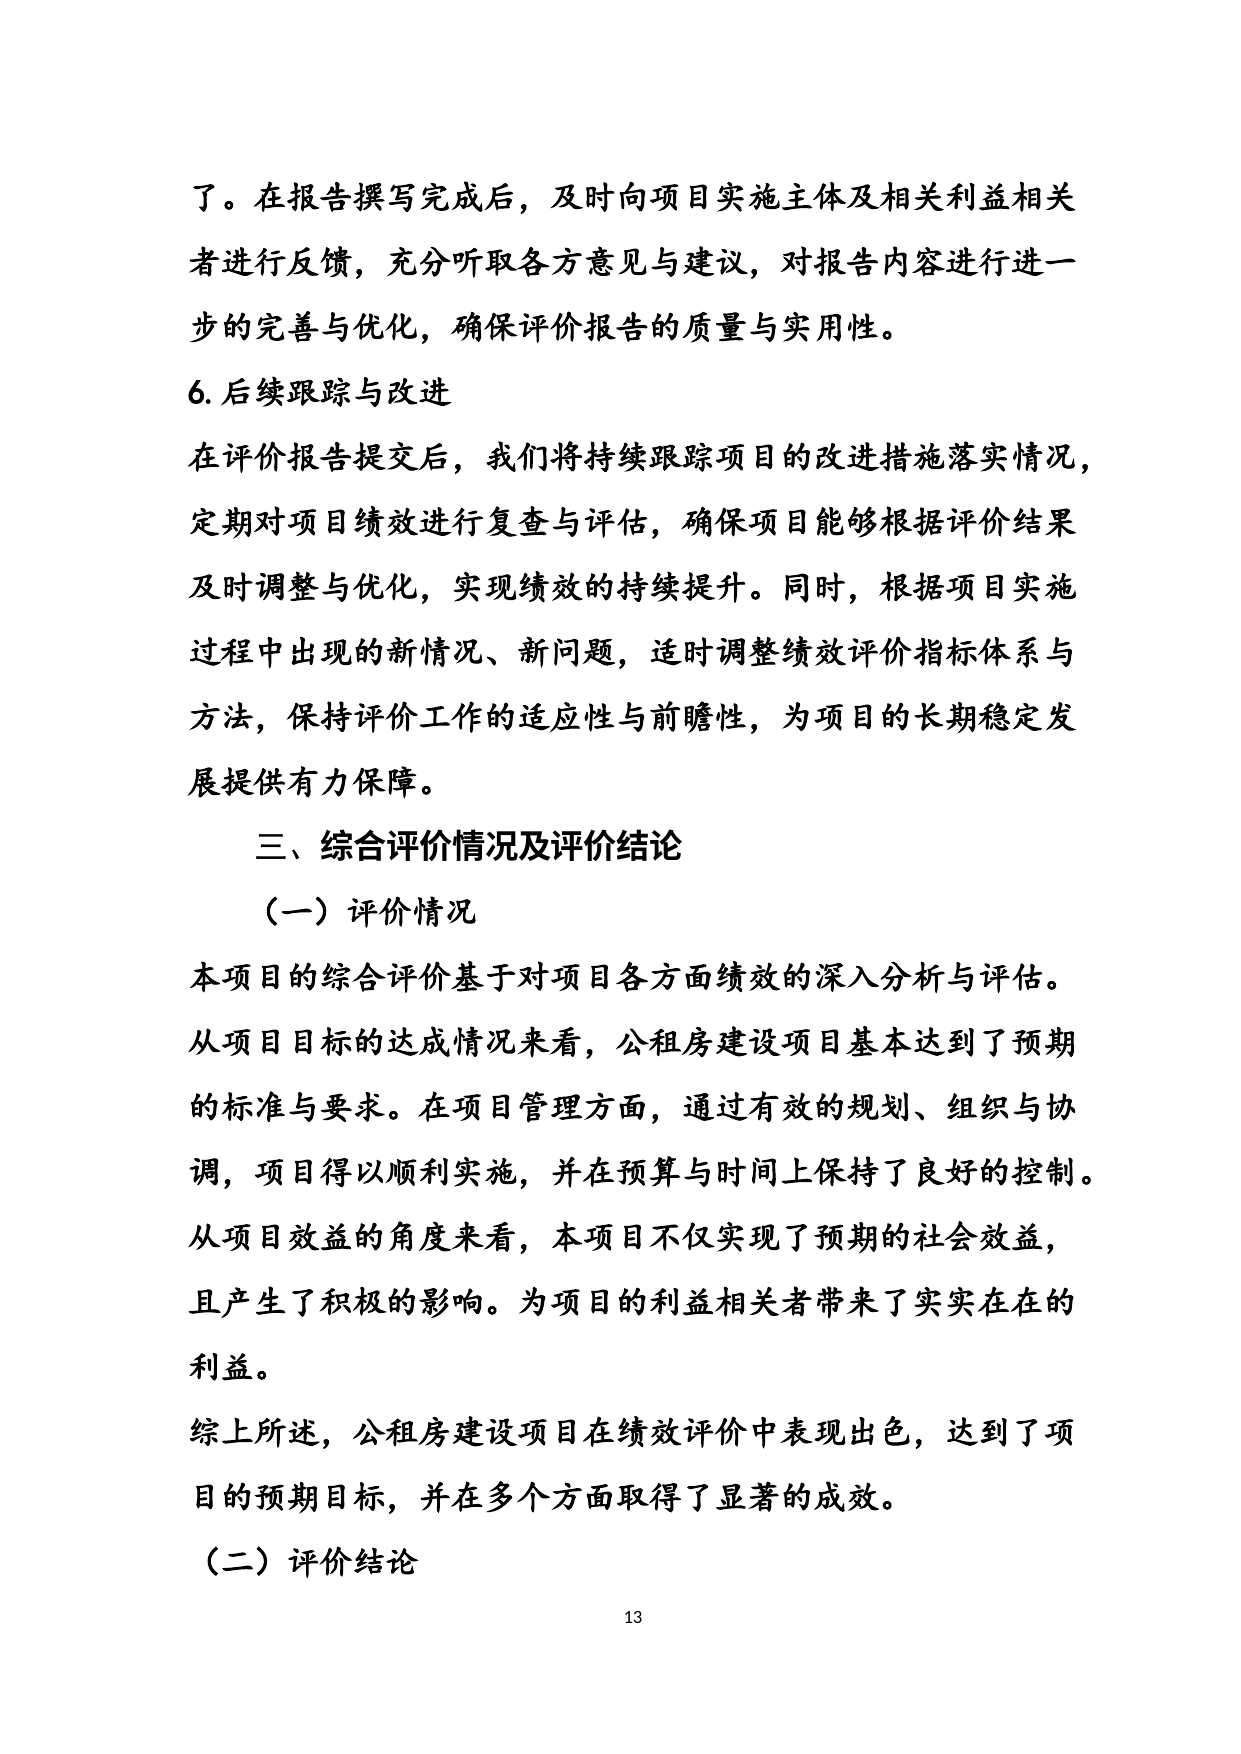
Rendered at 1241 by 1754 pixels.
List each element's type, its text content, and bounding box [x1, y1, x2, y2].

text 三、综合评价情况及评价结论 [187, 812, 1078, 877]
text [187, 162, 1078, 812]
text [187, 877, 1078, 1592]
